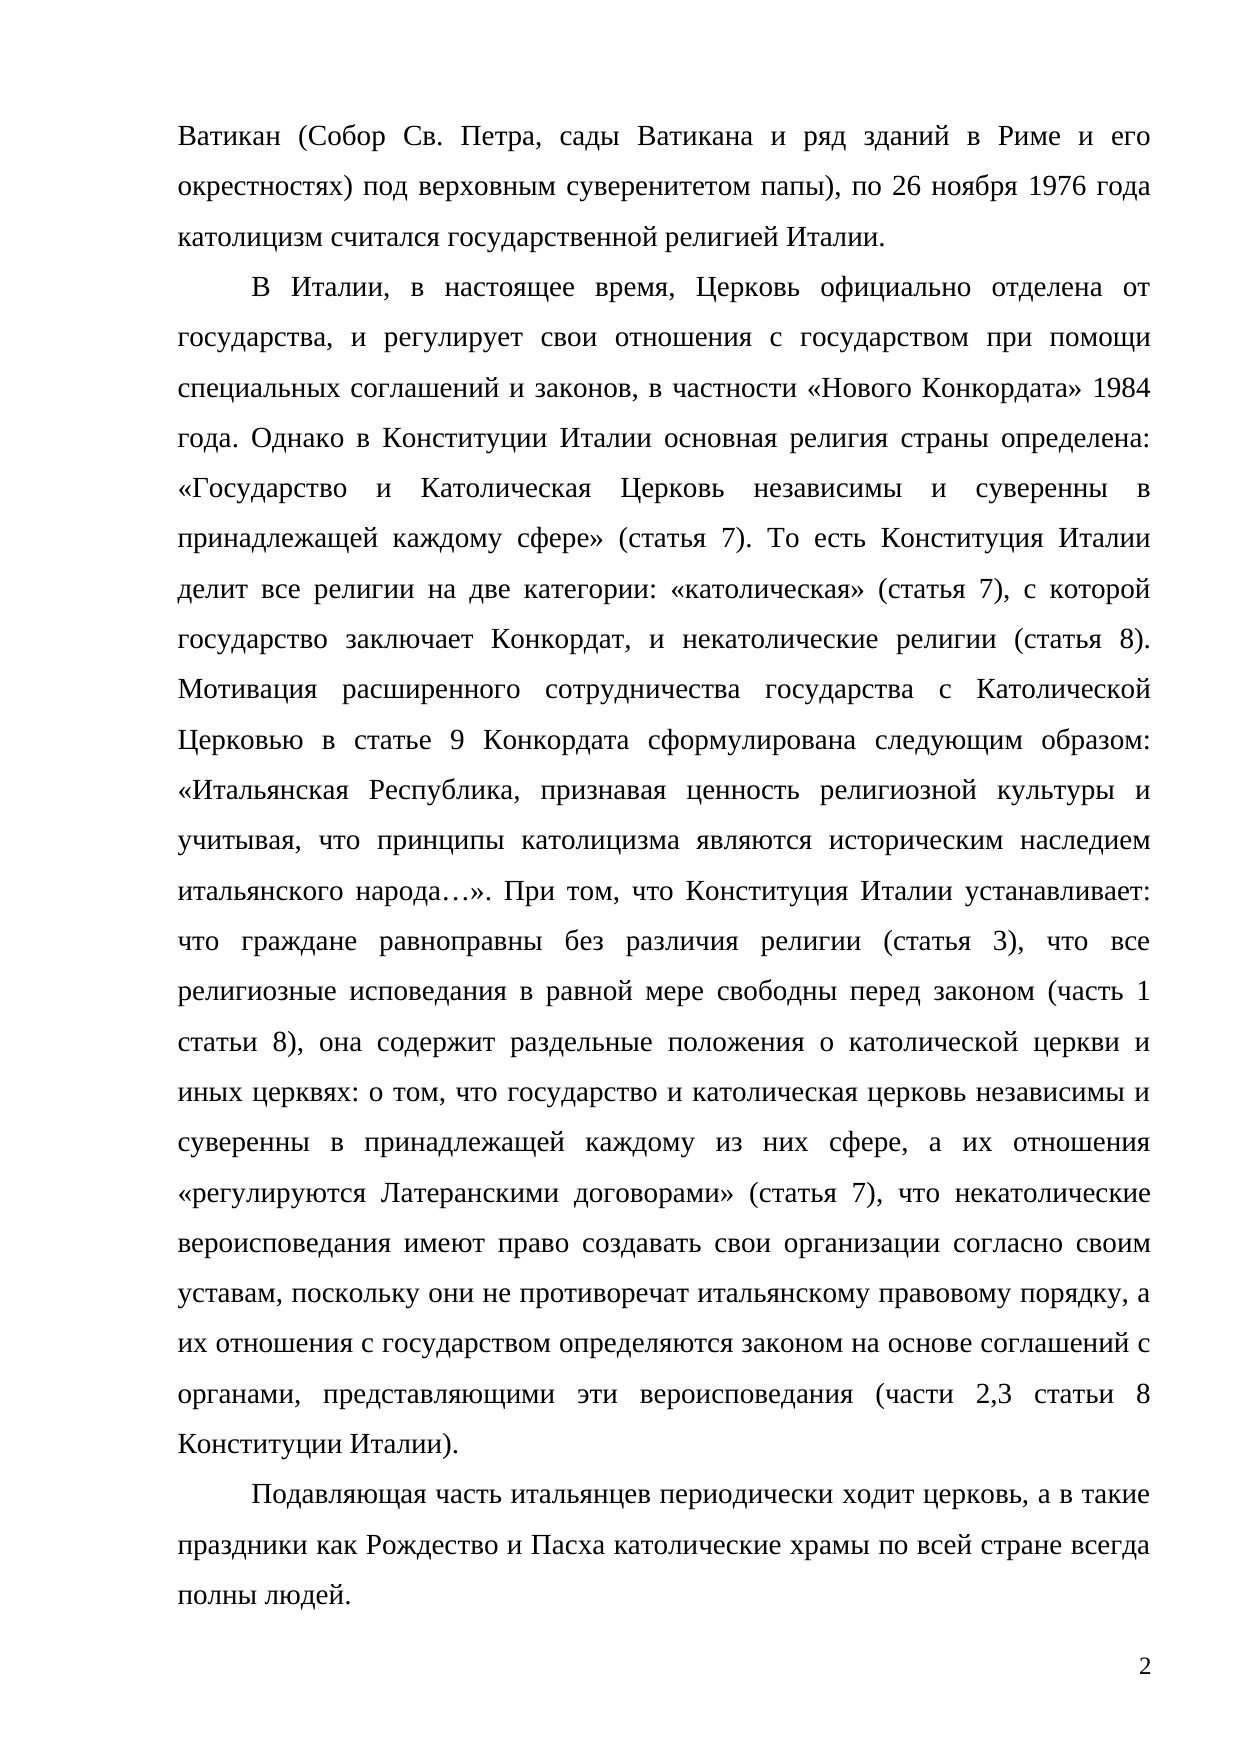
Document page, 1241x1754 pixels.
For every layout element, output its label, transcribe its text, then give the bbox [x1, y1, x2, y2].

text В Италии, в настоящее время, Церковь официально отделена от государства, и регулирует свои отношения с государством при помощи специальных соглашений и законов, в частности «Нового Конкордата» 1984 года. Однако в Конституции Италии основная религия страны определена: «Государство и Католическая Церковь независимы и суверенны в принадлежащей каждому сфере» (статья 7). То есть Конституция Италии делит все религии на две категории: «католическая» (статья 7), с которой государство заключает Конкордат, и некатолические религии (статья 8). Мотивация расширенного сотрудничества государства с Католической Церковью в статье 9 Конкордата сформулирована следующим образом: «Итальянская Республика, признавая ценность религиозной культуры и учитывая, что принципы католицизма являются историческим наследием итальянского народа…». При том, что Конституция Италии устанавливает: что граждане равноправны без различия религии (статья 3), что все религиозные исповедания в равной мере свободны перед законом (часть 1 статьи 8), она содержит раздельные положения о католической церкви и иных церквях: о том, что государство и католическая церковь независимы и суверенны в принадлежащей каждому из них сфере, а их отношения «регулируются Латеранскими договорами» (статья 7), что некатолические вероисповедания имеют право создавать свои организации согласно своим уставам, поскольку они не противоречат итальянскому правовому порядку, а их отношения с государством определяются законом на основе соглашений с органами, представляющими эти вероисповедания (части 2,3 статьи 8 Конституции Италии). [177, 269, 1152, 1460]
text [177, 118, 1152, 252]
text Подавляющая часть итальянцев периодически ходит церковь, а в такие праздники как Рождество и Пасха католические храмы по всей стране всегда полны людей. [177, 1477, 1152, 1611]
